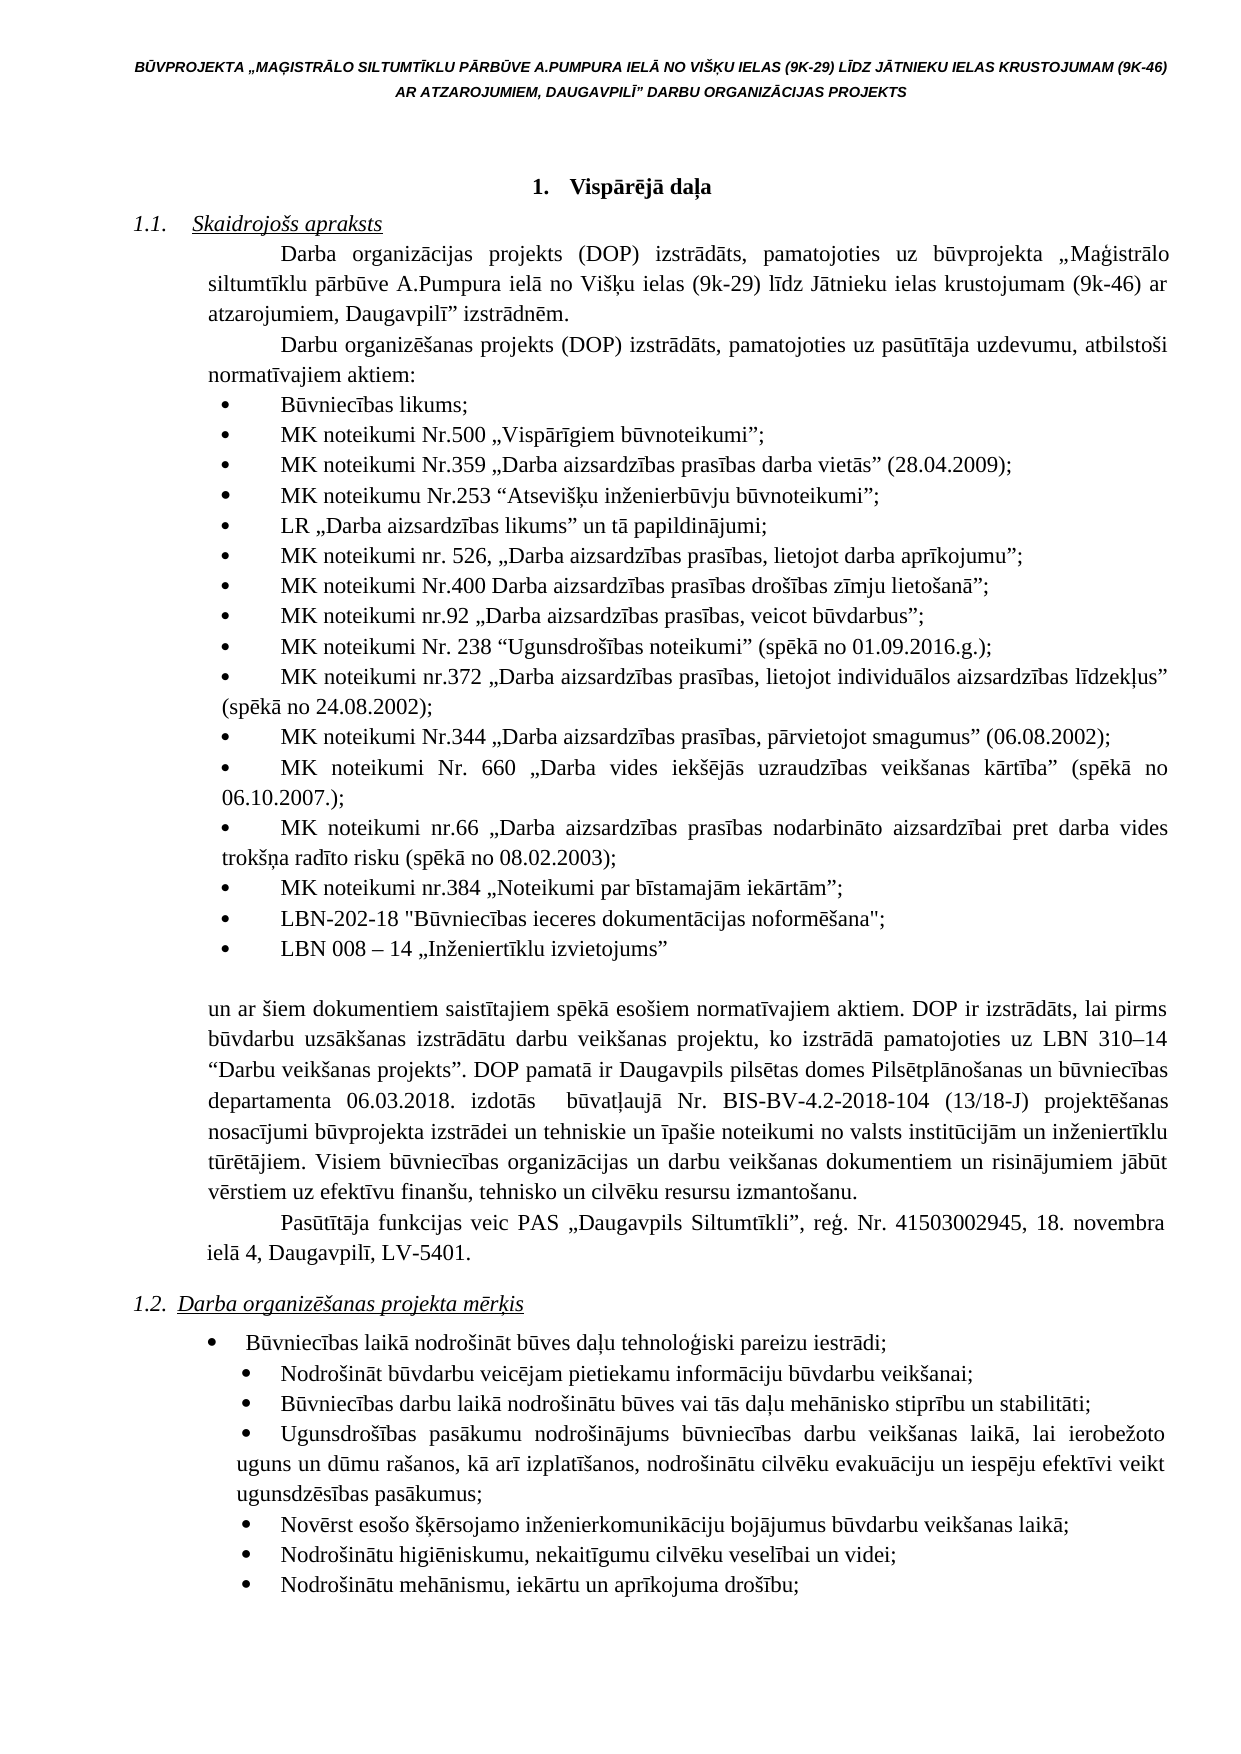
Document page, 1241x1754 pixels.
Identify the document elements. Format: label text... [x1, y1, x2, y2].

list Pasūtītāja funkcijas veic PAS „Daugavpils Siltumtīkli”, reģ. Nr. 41503002945, 18. novembra ielā 4, Daugavpilī, LV-5401. [207, 1209, 1167, 1265]
list Ugunsdrošības pasākumu nodrošinājums būvniecības darbu veikšanas laikā, lai ierobežoto uguns un dūmu rašanos, kā arī izplatīšanos, nodrošinātu cilvēku evakuāciju un iespēju efektīvi veikt ugunsdzēsības pasākumus; [236, 1420, 1167, 1507]
list Nodrošinātu mehānismu, iekārtu un aprīkojuma drošību; [236, 1571, 1167, 1597]
list Darba organizācijas projekts (DOP) izstrādāts, pamatojoties uz būvprojekta „Maģistrālo siltumtīklu pārbūve A.Pumpura ielā no Višķu ielas (9k-29) līdz Jātnieku ielas krustojumam (9k-46) ar atzarojumiem, Daugavpilī” izstrādnēm. [208, 240, 1169, 327]
list MK noteikumi Nr.400 Darba aizsardzības prasības drošības zīmju lietošanā”; [222, 572, 1169, 599]
list Būvniecības darbu laikā nodrošinātu būves vai tās daļu mehānisko stiprību un stabilitāti; [236, 1390, 1167, 1416]
list Darbu organizēšanas projekts (DOP) izstrādāts, pamatojoties uz pasūtītāja uzdevumu, atbilstoši normatīvajiem aktiem: [208, 331, 1169, 387]
list MK noteikumi nr. 526, „Darba aizsardzības prasības, lietojot darba aprīkojumu”; [222, 542, 1169, 568]
subtitle Vispārējā daļa [133, 173, 1111, 200]
list LR „Darba aizsardzības likums” un tā papildinājumi; [222, 512, 1169, 538]
list LBN 008 – 14 „Inženiertīklu izvietojums” [222, 935, 1169, 961]
list Būvniecības laikā nodrošināt būves daļu tehnoloģiski pareizu iestrādi; [208, 1329, 1167, 1356]
list Būvniecības likums; [222, 391, 1169, 417]
list MK noteikumi nr.372 „Darba aizsardzības prasības, lietojot individuālos aizsardzības līdzekļus” (spēkā no 24.08.2002); [222, 663, 1169, 719]
list MK noteikumi Nr. 660 „Darba vides iekšējās uzraudzības veikšanas kārtība” (spēkā no 06.10.2007.); [222, 753, 1169, 810]
list Novērst esošo šķērsojamo inženierkomunikāciju bojājumus būvdarbu veikšanas laikā; [236, 1511, 1167, 1537]
list LBN-202-18 "Būvniecības ieceres dokumentācijas noformēšana"; [222, 904, 1169, 931]
list Nodrošināt būvdarbu veicējam pietiekamu informāciju būvdarbu veikšanai; [236, 1359, 1167, 1386]
list MK noteikumi Nr.359 „Darba aizsardzības prasības darba vietās” (28.04.2009); [222, 451, 1169, 478]
list Nodrošinātu higiēniskumu, nekaitīgumu cilvēku veselībai un videi; [236, 1541, 1167, 1567]
list MK noteikumi nr.92 „Darba aizsardzības prasības, veicot būvdarbus”; [222, 602, 1169, 629]
list MK noteikumi nr.66 „Darba aizsardzības prasības nodarbināto aizsardzībai pret darba vides trokšņa radīto risku (spēkā no 08.02.2003); [222, 814, 1169, 871]
list MK noteikumi nr.384 „Noteikumi par bīstamajām iekārtām”; [222, 874, 1169, 901]
list MK noteikumi Nr.344 „Darba aizsardzības prasības, pārvietojot smagumus” (06.08.2002); [222, 723, 1169, 750]
list un ar šiem dokumentiem saistītajiem spēkā esošiem normatīvajiem aktiem. DOP ir izstrādāts, lai pirms būvdarbu uzsākšanas izstrādātu darbu veikšanas projektu, ko izstrādā pamatojoties uz LBN 310–14 “Darbu veikšanas projekts”. DOP pamatā ir Daugavpils pilsētas domes Pilsētplānošanas un būvniecības departamenta 06.03.2018. izdotās būvatļaujā Nr. BIS-BV-4.2-2018-104 (13/18-J) projektēšanas nosacījumi būvprojekta izstrādei un tehniskie un īpašie noteikumi no valsts institūcijām un inženiertīklu tūrētājiem. Visiem būvniecības organizācijas un darbu veikšanas dokumentiem un risinājumiem jābūt vērstiem uz efektīvu finanšu, tehnisko un cilvēku resursu izmantošanu. [208, 995, 1169, 1205]
subtitle Skaidrojošs apraksts [133, 210, 1111, 236]
subtitle Darba organizēšanas projekta mērķis [133, 1290, 1169, 1316]
list MK noteikumi Nr. 238 “Ugunsdrošības noteikumi” (spēkā no 01.09.2016.g.); [222, 633, 1169, 659]
list MK noteikumi Nr.500 „Vispārīgiem būvnoteikumi”; [222, 421, 1169, 448]
list MK noteikumu Nr.253 “Atsevišķu inženierbūvju būvnoteikumi”; [222, 482, 1169, 508]
